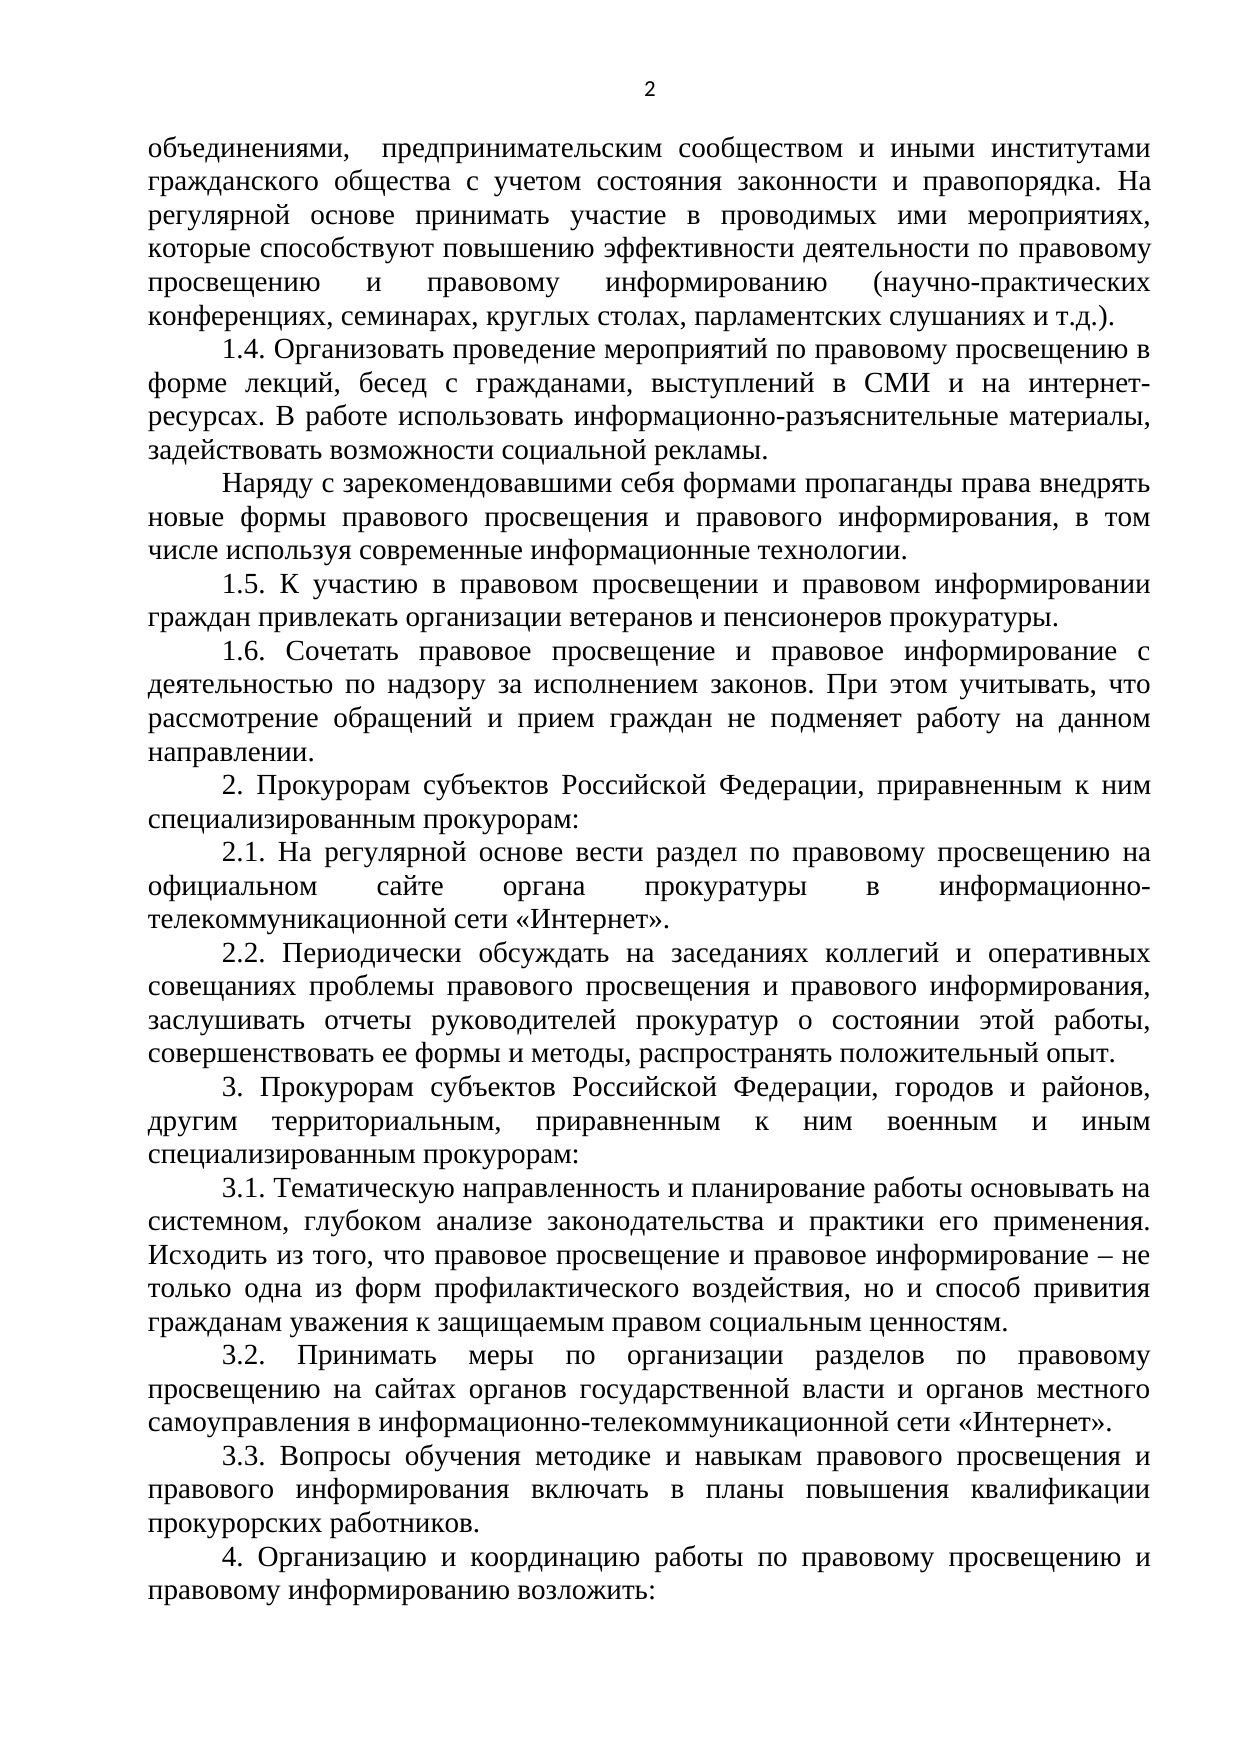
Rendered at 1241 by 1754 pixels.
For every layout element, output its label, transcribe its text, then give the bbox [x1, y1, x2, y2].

text 2. Прокурорам субъектов Российской Федерации, приравненным к ним специализированным прокурорам: [148, 767, 1152, 834]
text 2.1. На регулярной основе вести раздел по правовому просвещению на официальном сайте органа прокуратуры в информационно-телекоммуникационной сети «Интернет». [148, 834, 1152, 935]
text 3. Прокурорам субъектов Российской Федерации, городов и районов, другим территориальным, приравненным к ним военным и иным специализированным прокурорам: [148, 1069, 1152, 1170]
text 3.2. Принимать меры по организации разделов по правовому просвещению на сайтах органов государственной власти и органов местного самоуправления в информационно-телекоммуникационной сети «Интернет». [148, 1337, 1152, 1438]
text 1.4. Организовать проведение мероприятий по правовому просвещению в форме лекций, бесед с гражданами, выступлений в СМИ и на интернет-ресурсах. В работе использовать информационно-разъяснительные материалы, задействовать возможности социальной рекламы. [148, 331, 1152, 465]
text 3.1. Тематическую направленность и планирование работы основывать на системном, глубоком анализе законодательства и практики его применения. Исходить из того, что правовое просвещение и правовое информирование – не только одна из форм профилактического воздействия, но и способ привития гражданам уважения к защищаемым правом социальным ценностям. [148, 1170, 1152, 1337]
text 4. Организацию и координацию работы по правовому просвещению и правовому информированию возложить: [148, 1539, 1152, 1606]
text Наряду с зарекомендовавшими себя формами пропаганды права внедрять новые формы правового просвещения и правового информирования, в том числе используя современные информационные технологии. [148, 465, 1152, 566]
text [148, 130, 1152, 331]
text 2.2. Периодически обсуждать на заседаниях коллегий и оперативных совещаниях проблемы правового просвещения и правового информирования, заслушивать отчеты руководителей прокуратур о состоянии этой работы, совершенствовать ее формы и методы, распространять положительный опыт. [148, 935, 1152, 1069]
text 1.5. К участию в правовом просвещении и правовом информировании граждан привлекать организации ветеранов и пенсионеров прокуратуры. [148, 566, 1152, 633]
text 1.6. Сочетать правовое просвещение и правовое информирование с деятельностью по надзору за исполнением законов. При этом учитывать, что рассмотрение обращений и прием граждан не подменяет работу на данном направлении. [148, 633, 1152, 767]
text 3.3. Вопросы обучения методике и навыкам правового просвещения и правового информирования включать в планы повышения квалификации прокурорских работников. [148, 1438, 1152, 1539]
